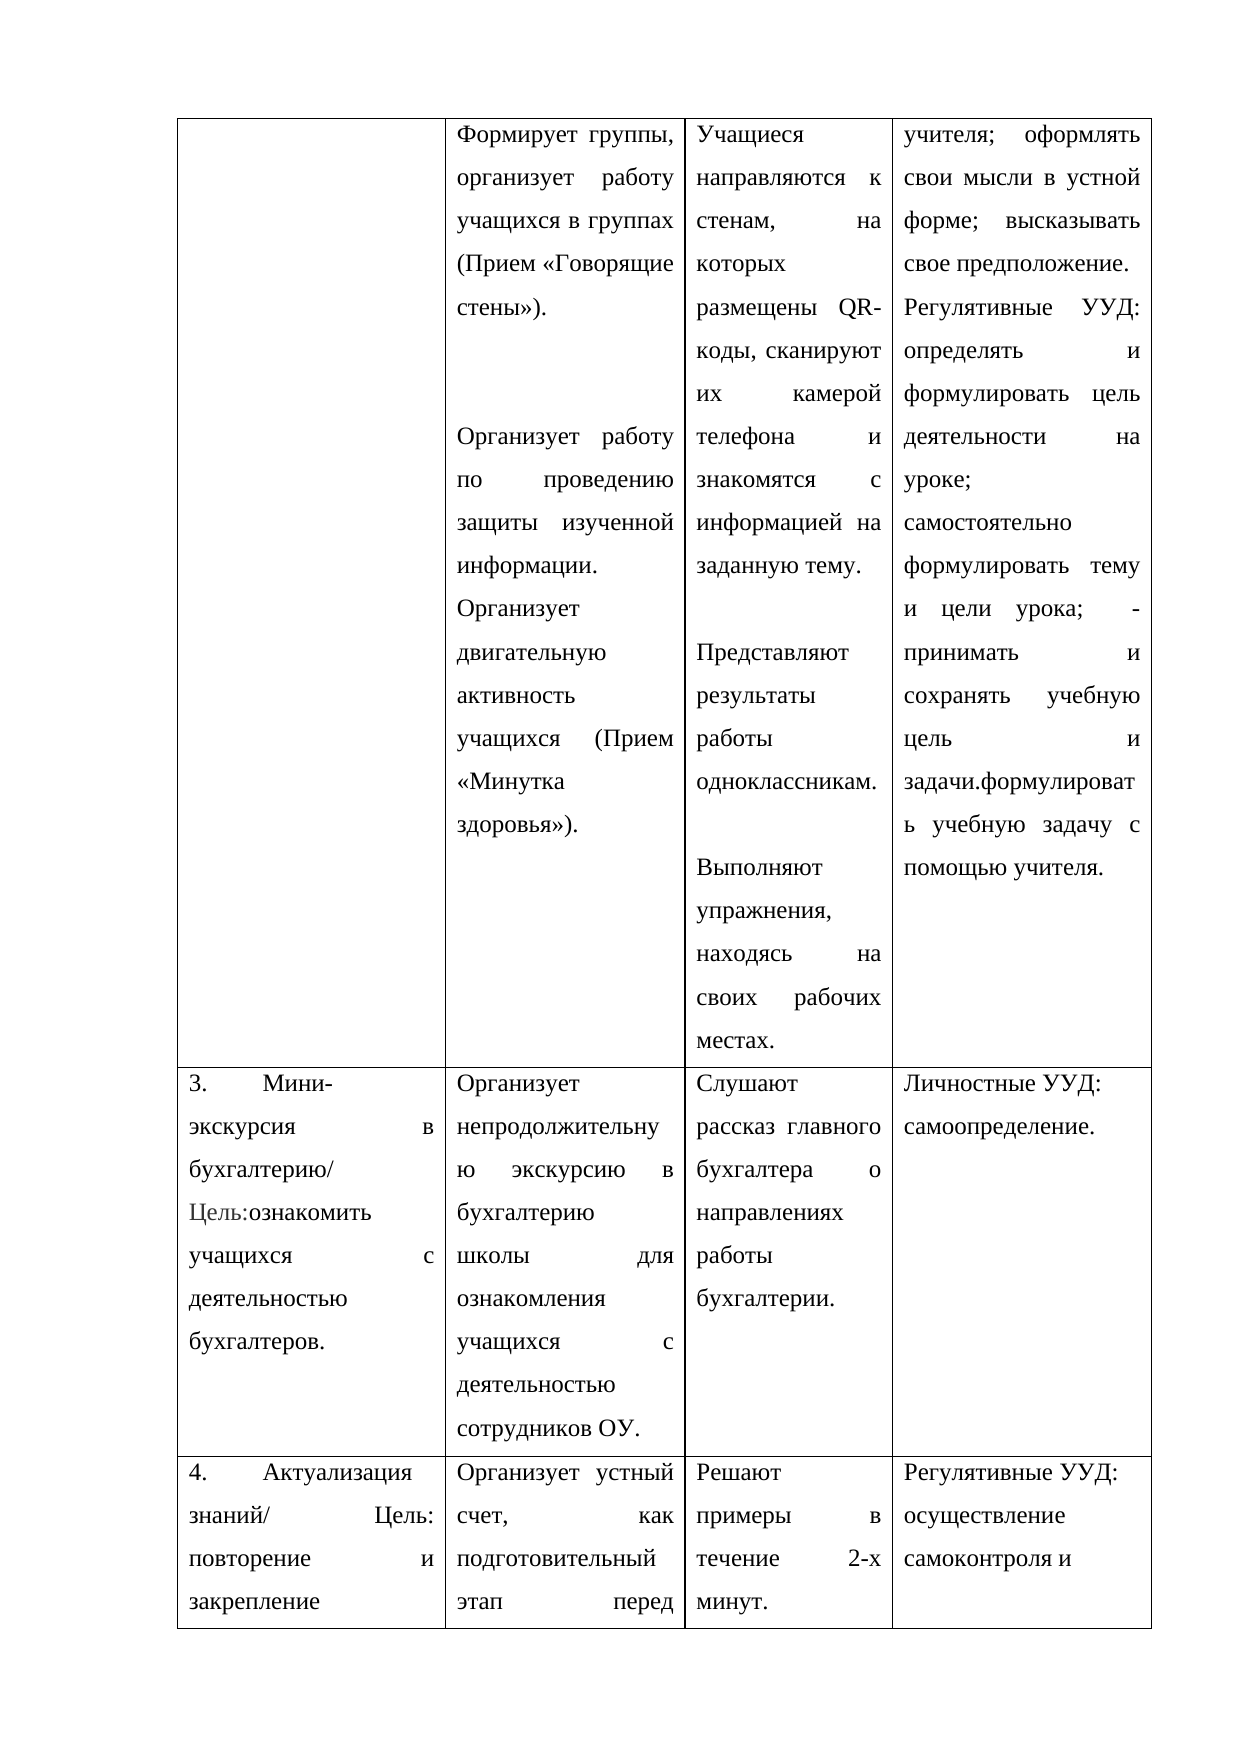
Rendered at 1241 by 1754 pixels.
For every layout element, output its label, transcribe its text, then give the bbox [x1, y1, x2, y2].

table_cell Слушают рассказ главного бухгалтера о направлениях работы бухгалтерии. [686, 1068, 892, 1456]
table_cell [446, 119, 684, 1067]
table_cell Личностные УУД: самоопределение. [893, 1068, 1151, 1456]
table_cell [893, 1457, 1151, 1628]
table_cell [893, 119, 1151, 1067]
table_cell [178, 1457, 445, 1628]
table_cell Организует непродолжительную экскурсию в бухгалтерию школы для ознакомления учащихся с деятельностью сотрудников ОУ. [446, 1068, 684, 1456]
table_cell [178, 119, 445, 1067]
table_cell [686, 1457, 892, 1628]
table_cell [686, 119, 892, 1067]
table_cell Мини-экскурсия в бухгалтерию/ Цель:ознакомить учащихся с деятельностью бухгалтеров. [178, 1068, 445, 1456]
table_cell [446, 1457, 684, 1628]
